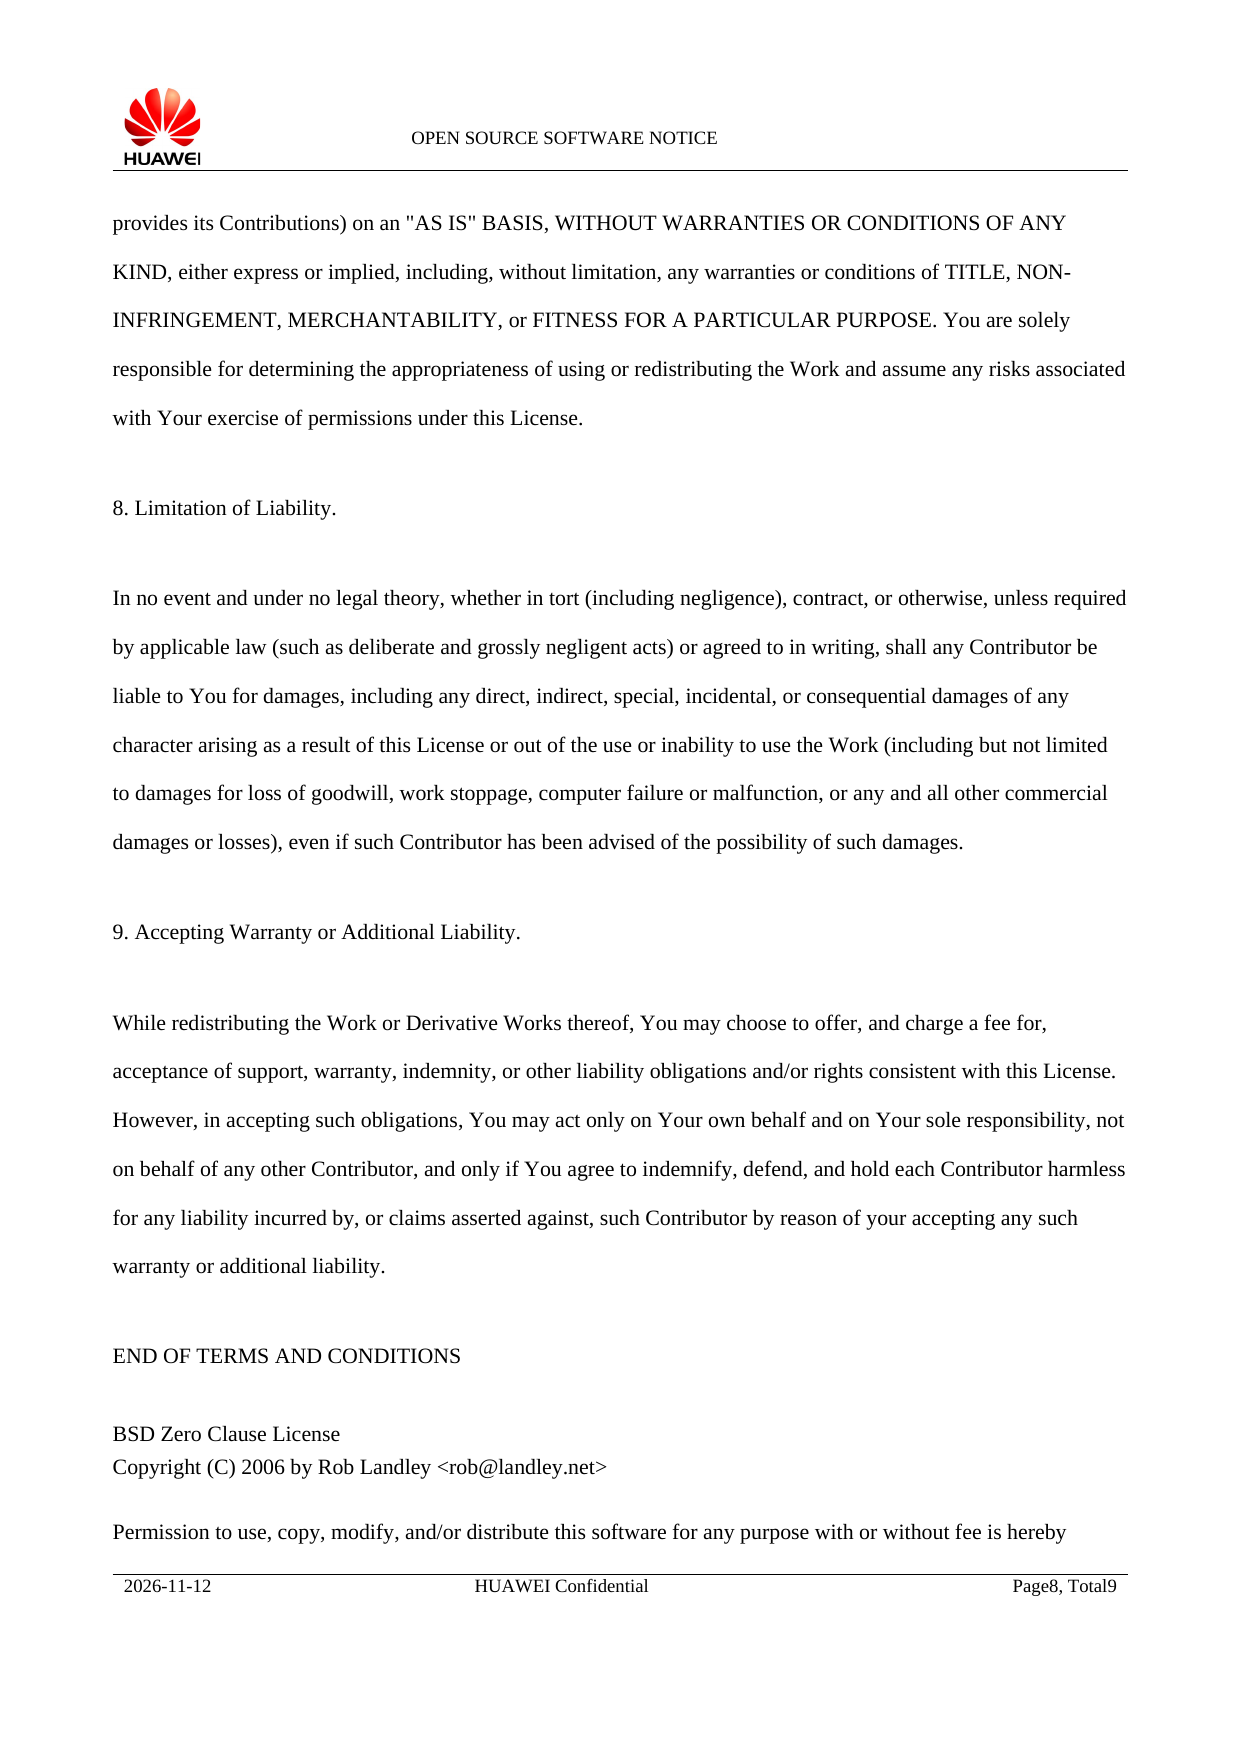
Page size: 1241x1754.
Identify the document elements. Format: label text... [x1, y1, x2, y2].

text BSD Zero Clause License [112, 1417, 1128, 1450]
text Copyright (C) 2006 by Rob Landley <rob@landley.net> [112, 1450, 1128, 1482]
text 9. Accepting Warranty or Additional Liability. [112, 916, 1128, 948]
text 8. Limitation of Liability. [112, 492, 1128, 524]
text In no event and under no legal theory, whether in tort (including negligence), contract, or otherwise, unless required by applicable law (such as deliberate and grossly negligent acts) or agreed to in writing, shall any Contributor be liable to You for damages, including any direct, indirect, special, incidental, or consequential damages of any character arising as a result of this License or out of the use or inability to use the Work (including but not limited to damages for loss of goodwill, work stoppage, computer failure or malfunction, or any and all other commercial damages or losses), even if such Contributor has been advised of the possibility of such damages. [112, 582, 1128, 858]
text While redistributing the Work or Derivative Works thereof, You may choose to offer, and charge a fee for, acceptance of support, warranty, indemnity, or other liability obligations and/or rights consistent with this License. However, in accepting such obligations, You may act only on Your own behalf and on Your sole responsibility, not on behalf of any other Contributor, and only if You agree to indemnify, defend, and hold each Contributor harmless for any liability incurred by, or claims asserted against, such Contributor by reason of your accepting any such warranty or additional liability. [112, 1006, 1128, 1282]
text Permission to use, copy, modify, and/or distribute this software for any purpose with or without fee is hereby granted. [112, 1515, 1128, 1547]
picture [124, 88, 201, 165]
text END OF TERMS AND CONDITIONS [112, 1340, 1128, 1372]
